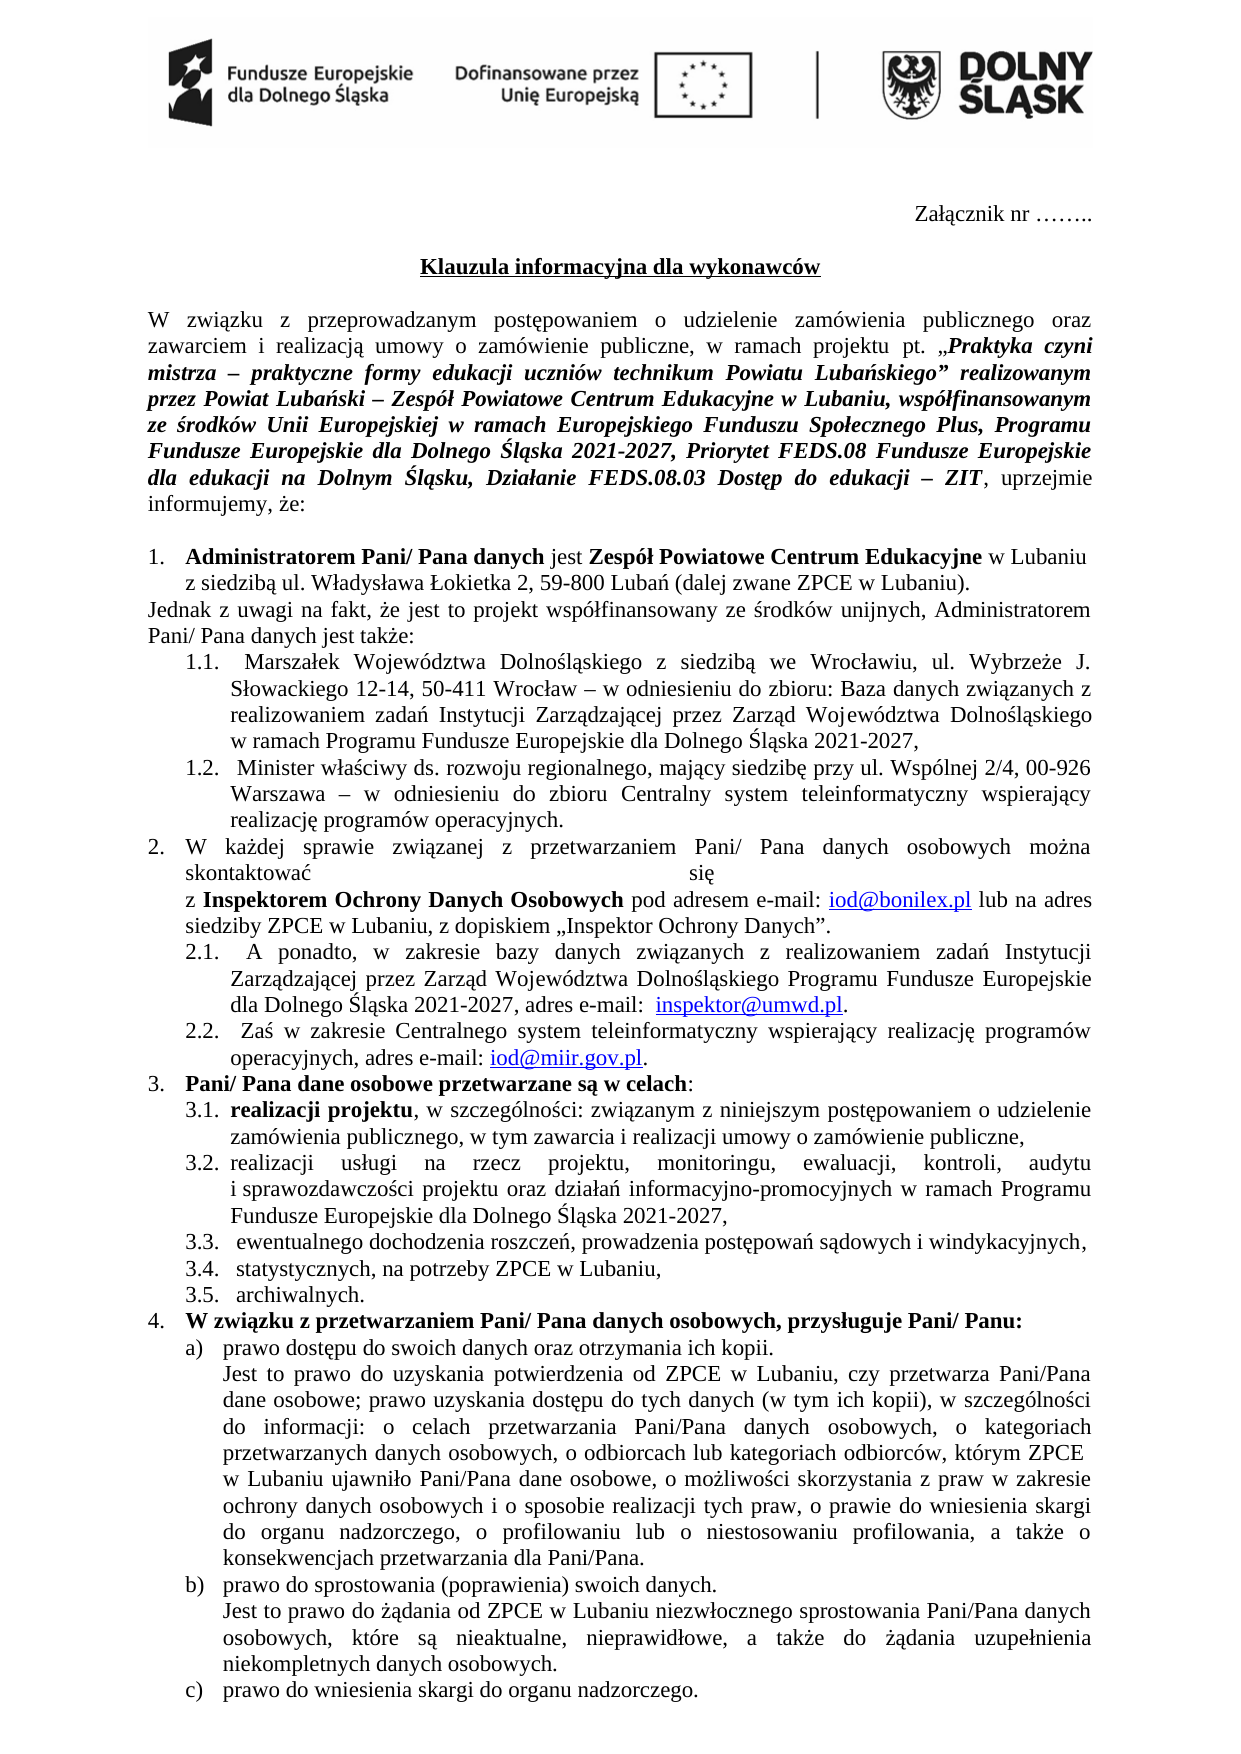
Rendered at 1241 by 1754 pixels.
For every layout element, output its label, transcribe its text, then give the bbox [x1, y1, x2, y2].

text Jednak z uwagi na fakt, że jest to projekt współfinansowany ze środków unijnych, Administratorem Pani/ Pana danych jest także: [148, 596, 1092, 648]
list W każdej sprawie związanej z przetwarzaniem Pani/ Pana danych osobowych można skontaktować się z Inspektorem Ochrony Danych Osobowych pod adresem e-mail: iod@bonilex.pl lub na adres siedziby ZPCE w Lubaniu, z dopiskiem „Inspektor Ochrony Danych”. [148, 833, 1092, 938]
list Minister właściwy ds. rozwoju regionalnego, mający siedzibę przy ul. Wspólnej 2/4, 00-926 Warszawa – w odniesieniu do zbioru Centralny system teleinformatyczny wspierający realizację programów operacyjnych. [185, 754, 1092, 833]
list Marszałek Województwa Dolnośląskiego z siedzibą we Wrocławiu, ul. Wybrzeże J. Słowackiego 12-14, 50-411 Wrocław – w odniesieniu do zbioru: Baza danych związanych z realizowaniem zadań Instytucji Zarządzającej przez Zarząd Województwa Dolnośląskiego w ramach Programu Fundusze Europejskie dla Dolnego Śląska 2021-2027, [185, 648, 1092, 754]
text Jest to prawo do żądania od ZPCE w Lubaniu niezwłocznego sprostowania Pani/Pana danych osobowych, które są nieaktualne, nieprawidłowe, a także do żądania uzupełnienia niekompletnych danych osobowych. [223, 1597, 1092, 1676]
list prawo do sprostowania (poprawienia) swoich danych. [185, 1571, 1092, 1597]
picture [147, 17, 1093, 148]
list ewentualnego dochodzenia roszczeń, prowadzenia postępowań sądowych i windykacyjnych, [185, 1228, 1092, 1254]
list Zaś w zakresie Centralnego system teleinformatyczny wspierający realizację programów operacyjnych, adres e-mail: iod@miir.gov.pl. [185, 1017, 1092, 1070]
list prawo do wniesienia skargi do organu nadzorczego. [185, 1676, 1092, 1703]
list prawo dostępu do swoich danych oraz otrzymania ich kopii. [185, 1334, 1092, 1360]
list W związku z przetwarzaniem Pani/ Pana danych osobowych, przysługuje Pani/ Panu: [148, 1307, 1092, 1334]
text W związku z przeprowadzanym postępowaniem o udzielenie zamówienia publicznego oraz zawarciem i realizacją umowy o zamówienie publiczne, w ramach projektu pt. „Praktyka czyni mistrza – praktyczne formy edukacji uczniów technikum Powiatu Lubańskiego” realizowanym przez Powiat Lubański – Zespół Powiatowe Centrum Edukacyjne w Lubaniu, współfinansowanym ze środków Unii Europejskiej w ramach Europejskiego Funduszu Społecznego Plus, Programu Fundusze Europejskie dla Dolnego Śląska 2021-2027, Priorytet FEDS.08 Fundusze Europejskie dla edukacji na Dolnym Śląsku, Działanie FEDS.08.03 Dostęp do edukacji – ZIT, uprzejmie informujemy, że: [148, 306, 1092, 517]
list statystycznych, na potrzeby ZPCE w Lubaniu, [185, 1254, 1092, 1281]
text Klauzula informacyjna dla wykonawców [148, 253, 1092, 279]
list A ponadto, w zakresie bazy danych związanych z realizowaniem zadań Instytucji Zarządzającej przez Zarząd Województwa Dolnośląskiego Programu Fundusze Europejskie dla Dolnego Śląska 2021-2027, adres e-mail: inspektor@umwd.pl. [185, 938, 1092, 1017]
text Jest to prawo do uzyskania potwierdzenia od ZPCE w Lubaniu, czy przetwarza Pani/Pana dane osobowe; prawo uzyskania dostępu do tych danych (w tym ich kopii), w szczególności do informacji: o celach przetwarzania Pani/Pana danych osobowych, o kategoriach przetwarzanych danych osobowych, o odbiorcach lub kategoriach odbiorców, którym ZPCE w Lubaniu ujawniło Pani/Pana dane osobowe, o możliwości skorzystania z praw w zakresie ochrony danych osobowych i o sposobie realizacji tych praw, o prawie do wniesienia skargi do organu nadzorczego, o profilowaniu lub o niestosowaniu profilowania, a także o konsekwencjach przetwarzania dla Pani/Pana. [223, 1360, 1092, 1571]
list Administratorem Pani/ Pana danych jest Zespół Powiatowe Centrum Edukacyjne w Lubaniu z siedzibą ul. Władysława Łokietka 2, 59-800 Lubań (dalej zwane ZPCE w Lubaniu). [148, 543, 1092, 596]
list Pani/ Pana dane osobowe przetwarzane są w celach: [148, 1070, 1092, 1096]
list realizacji projektu, w szczególności: związanym z niniejszym postępowaniem o udzielenie zamówienia publicznego, w tym zawarcia i realizacji umowy o zamówienie publiczne, [185, 1096, 1092, 1149]
list archiwalnych. [185, 1281, 1092, 1307]
text Załącznik nr …….. [148, 174, 1092, 227]
list realizacji usługi na rzecz projektu, monitoringu, ewaluacji, kontroli, audytu i sprawozdawczości projektu oraz działań informacyjno-promocyjnych w ramach Programu Fundusze Europejskie dla Dolnego Śląska 2021-2027, [185, 1149, 1092, 1228]
